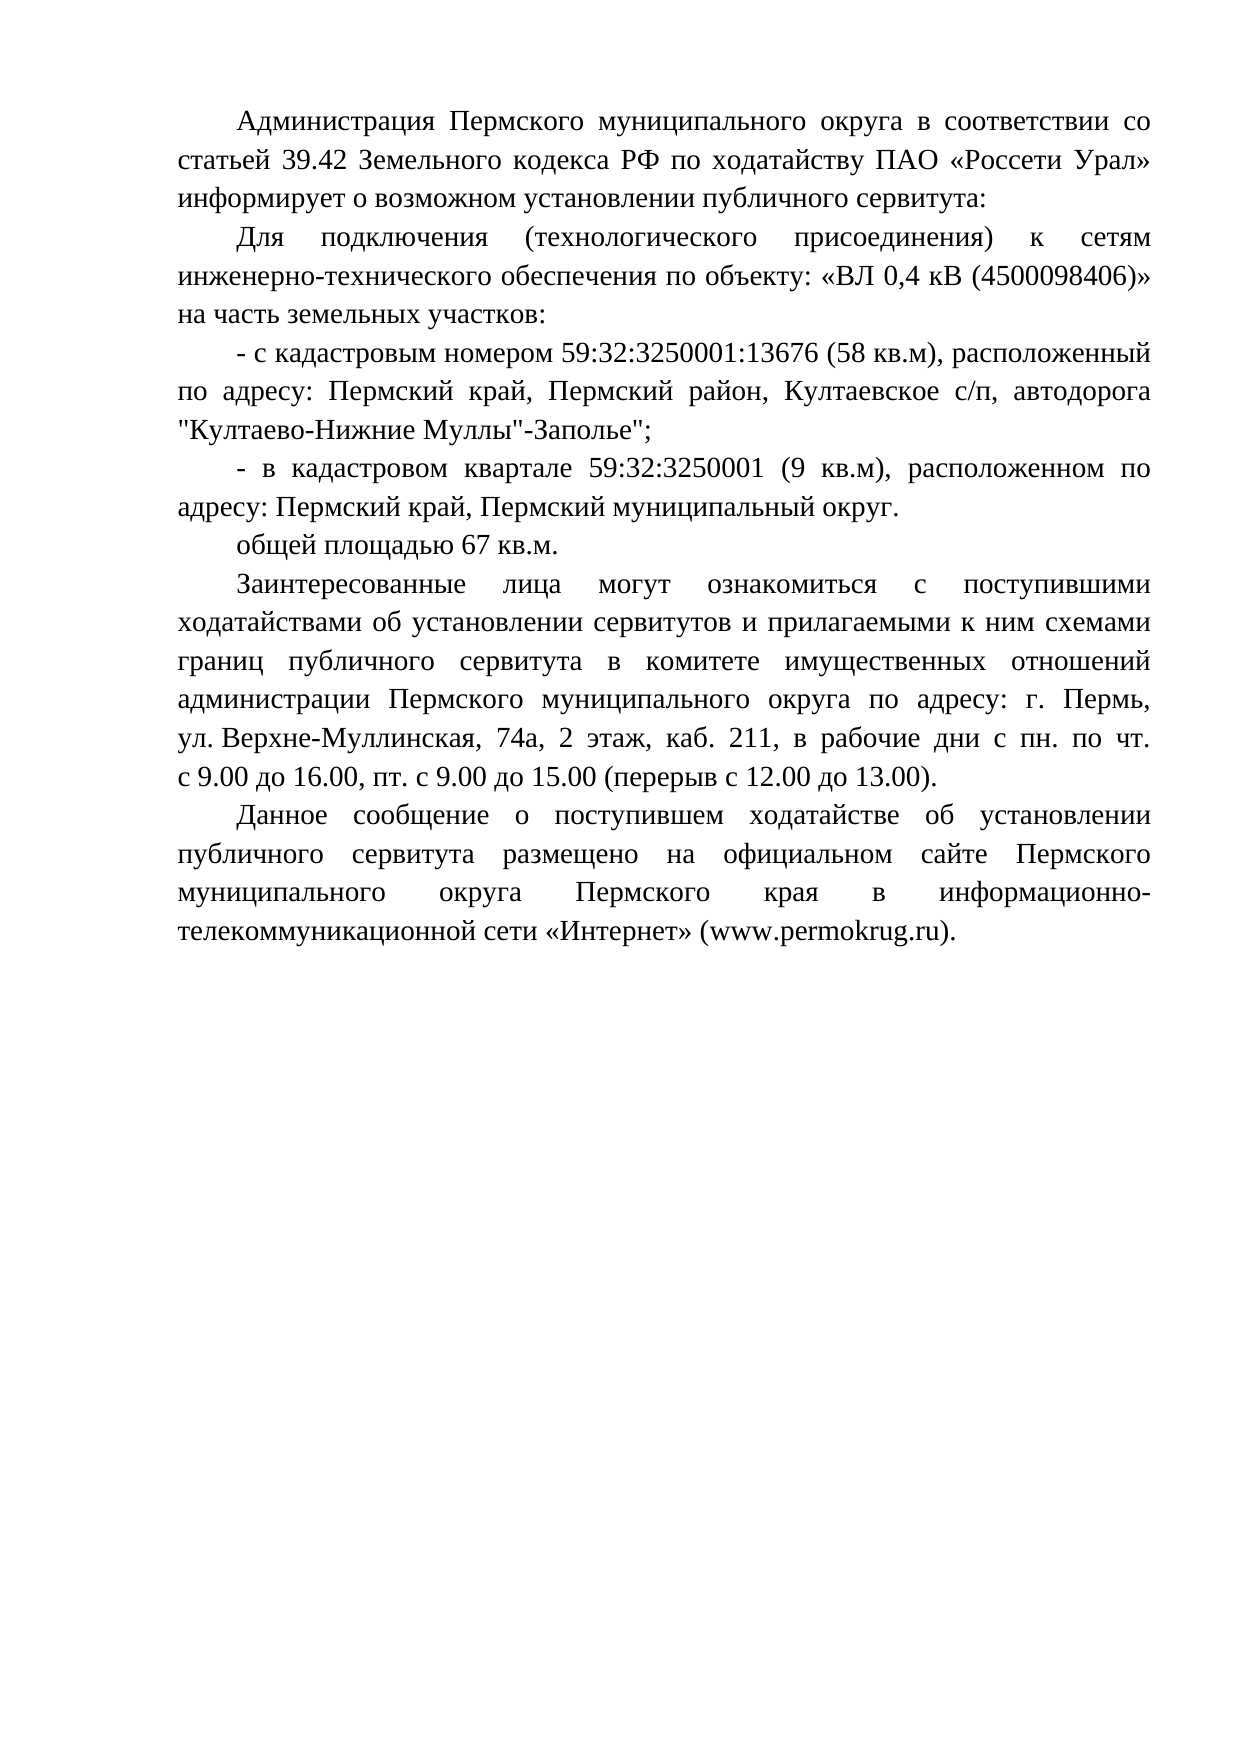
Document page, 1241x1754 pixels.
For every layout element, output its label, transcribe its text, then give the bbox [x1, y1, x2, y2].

text Данное сообщение о поступившем ходатайстве об установлении публичного сервитута размещено на официальном сайте Пермского муниципального округа Пермского края в информационно-телекоммуникационной сети «Интернет» (www.permokrug.ru). [177, 797, 1152, 946]
list Заинтересованные лица могут ознакомиться с поступившими ходатайствами об установлении сервитутов и прилагаемыми к ним схемами границ публичного сервитута в комитете имущественных отношений администрации Пермского муниципального округа по адресу: г. Пермь, ул. Верхне-Муллинская, 74а, 2 этаж, каб. 211, в рабочие дни с пн. по чт. с 9.00 до 16.00, пт. с 9.00 до 15.00 (перерыв с 12.00 до 13.00). [177, 566, 1152, 792]
list Для подключения (технологического присоединения) к сетям инженерно-технического обеспечения по объекту: «ВЛ 0,4 кВ (4500098406)» на часть земельных участков: [177, 219, 1152, 330]
list - в кадастровом квартале 59:32:3250001 (9 кв.м), расположенном по адресу: Пермский край, Пермский муниципальный округ. [177, 450, 1152, 522]
list - с кадастровым номером 59:32:3250001:13676 (58 кв.м), расположенный по адресу: Пермский край, Пермский район, Култаевское с/п, автодорога "Култаево-Нижние Муллы"-Заполье"; [177, 335, 1152, 445]
text Администрация Пермского муниципального округа в соответствии со статьей 39.42 Земельного кодекса РФ по ходатайству ПАО «Россети Урал» информирует о возможном установлении публичного сервитута: [177, 103, 1152, 214]
list общей площадью 67 кв.м. [177, 527, 1152, 561]
